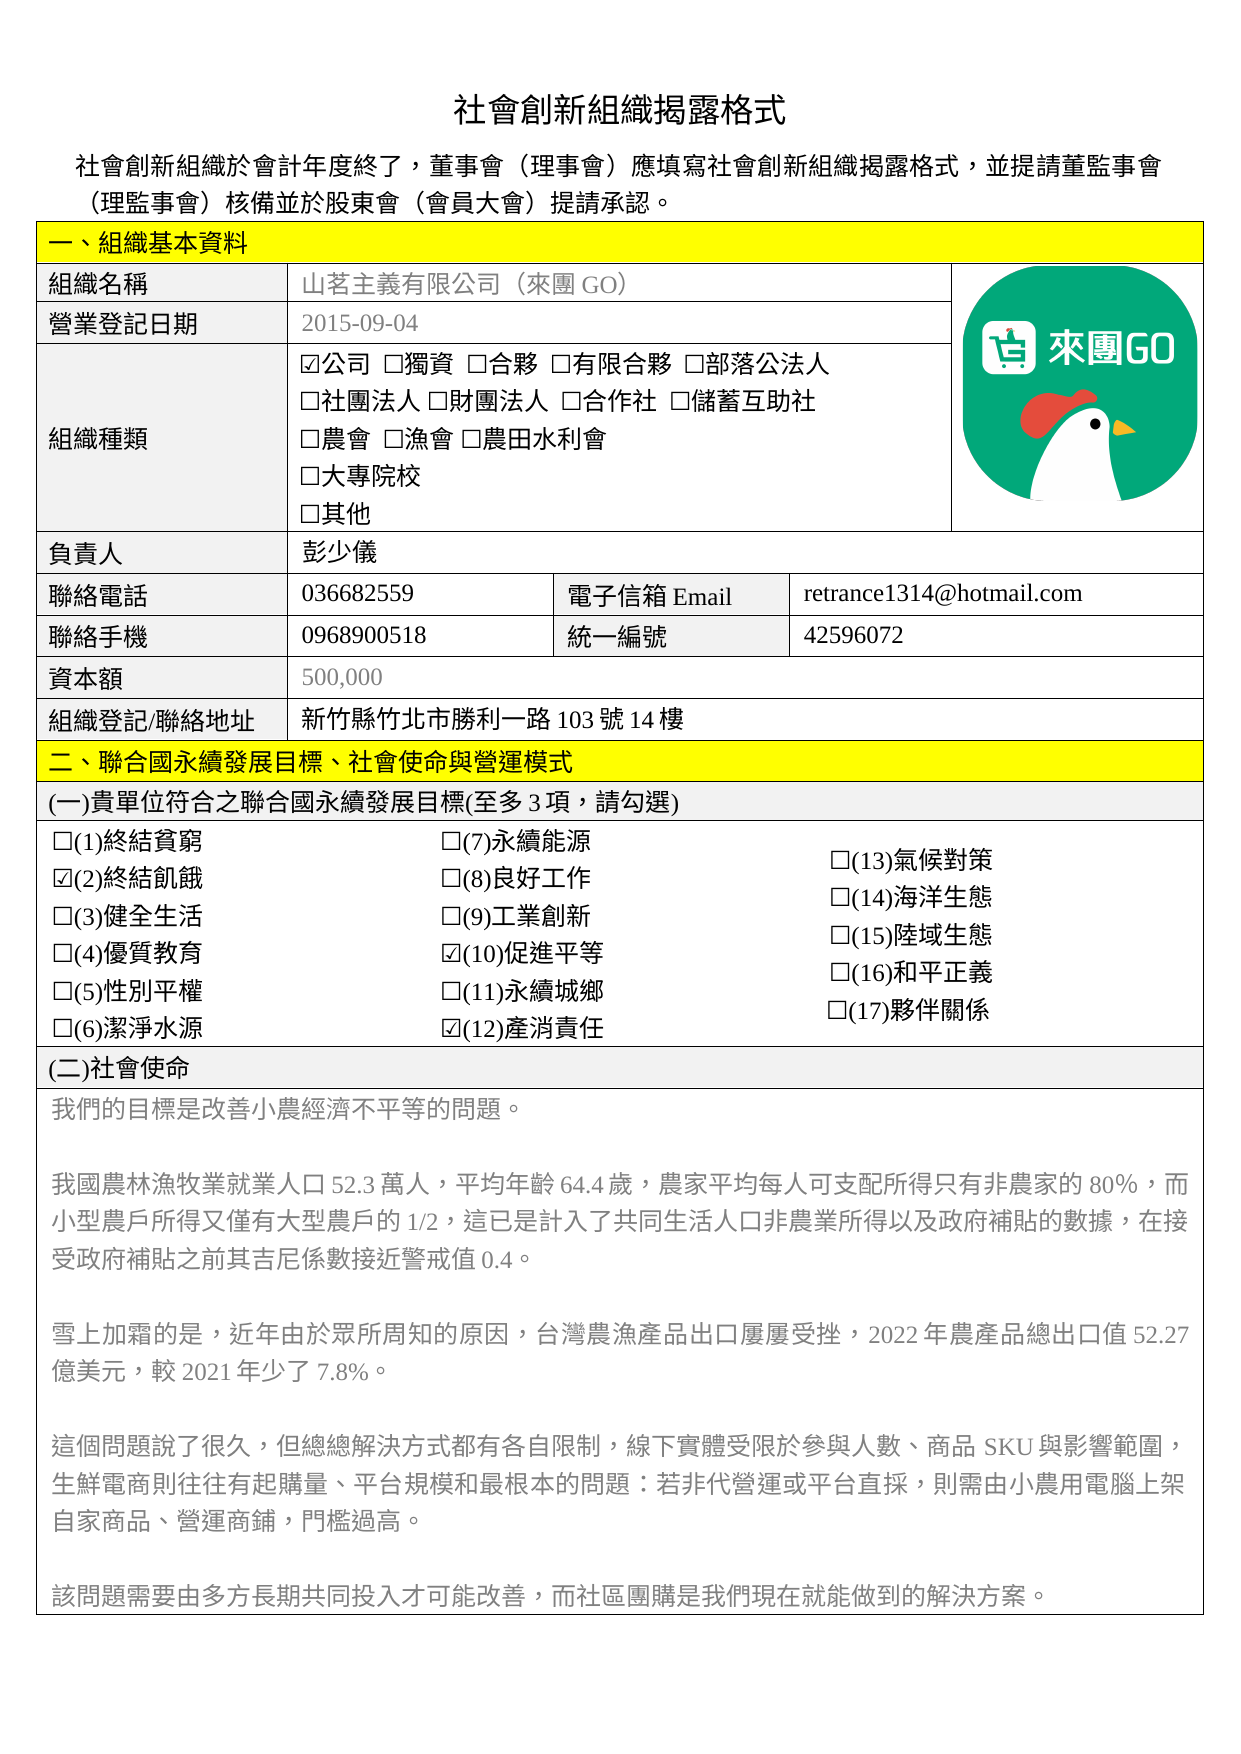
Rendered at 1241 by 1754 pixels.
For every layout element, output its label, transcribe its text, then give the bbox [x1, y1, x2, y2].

table_cell 資本額 [37, 657, 287, 698]
table_cell 二、聯合國永續發展目標、社會使命與營運模式 [37, 741, 1203, 781]
table_cell 彭少儀 [288, 532, 1203, 573]
table_cell 組織種類 [37, 344, 287, 531]
table_header 一、組織基本資料 [37, 222, 1203, 262]
table_cell 42596072 [790, 616, 1203, 656]
table_cell 聯絡手機 [37, 616, 287, 656]
text 社會創新組織揭露格式 [75, 71, 1165, 146]
table_cell 組織名稱 [37, 264, 287, 301]
table_cell 組織登記/聯絡地址 [37, 699, 287, 739]
table_cell 新竹縣竹北市勝利一路103號14樓 [288, 699, 1203, 739]
table_cell ☐(13)氣候對策 ☐(14)海洋生態 ☐(15)陸域生態 ☐(16)和平正義 ☐(17)夥伴關係 [815, 821, 1203, 1046]
table_cell 統一編號 [554, 616, 789, 656]
table_cell [952, 264, 1203, 531]
table_cell 負責人 [37, 532, 287, 573]
table_cell 500,000 [288, 657, 1203, 698]
table_cell ☐(7)永續能源 ☐(8)良好工作 ☐(9)工業創新 ☑(10)促進平等 ☐(11)永續城鄉 ☑(12)產消責任 [426, 821, 814, 1046]
table_cell 電子信箱Email [554, 574, 789, 614]
picture [962, 266, 1198, 501]
table_cell 山茗主義有限公司（來團GO） [288, 264, 951, 301]
table_cell retrance1314@hotmail.com [790, 574, 1203, 614]
table_cell 036682559 [288, 574, 553, 614]
table_cell 2015-09-04 [288, 302, 951, 343]
table_cell 0968900518 [288, 616, 553, 656]
table_cell ☑公司 ☐獨資 ☐合夥 ☐有限合夥 ☐部落公法人 ☐社團法人 ☐財團法人 ☐合作社 ☐儲蓄互助社 ☐農會 ☐漁會 ☐農田水利會 ☐大專院校 ☐其他 [288, 344, 951, 531]
table_cell (二)社會使命 [37, 1047, 1203, 1087]
table_cell ☐(1)終結貧窮 ☑(2)終結飢餓 ☐(3)健全生活 ☐(4)優質教育 ☐(5)性別平權 ☐(6)潔淨水源 [37, 821, 426, 1046]
text 社會創新組織於會計年度終了，董事會（理事會）應填寫社會創新組織揭露格式，並提請董監事會（理監事會）核備並於股東會（會員大會）提請承認。 [75, 146, 1165, 221]
table_cell 聯絡電話 [37, 574, 287, 614]
table_cell 營業登記日期 [37, 302, 287, 343]
table_cell (一)貴單位符合之聯合國永續發展目標(至多3項，請勾選) [37, 782, 1203, 820]
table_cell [37, 1089, 1203, 1613]
